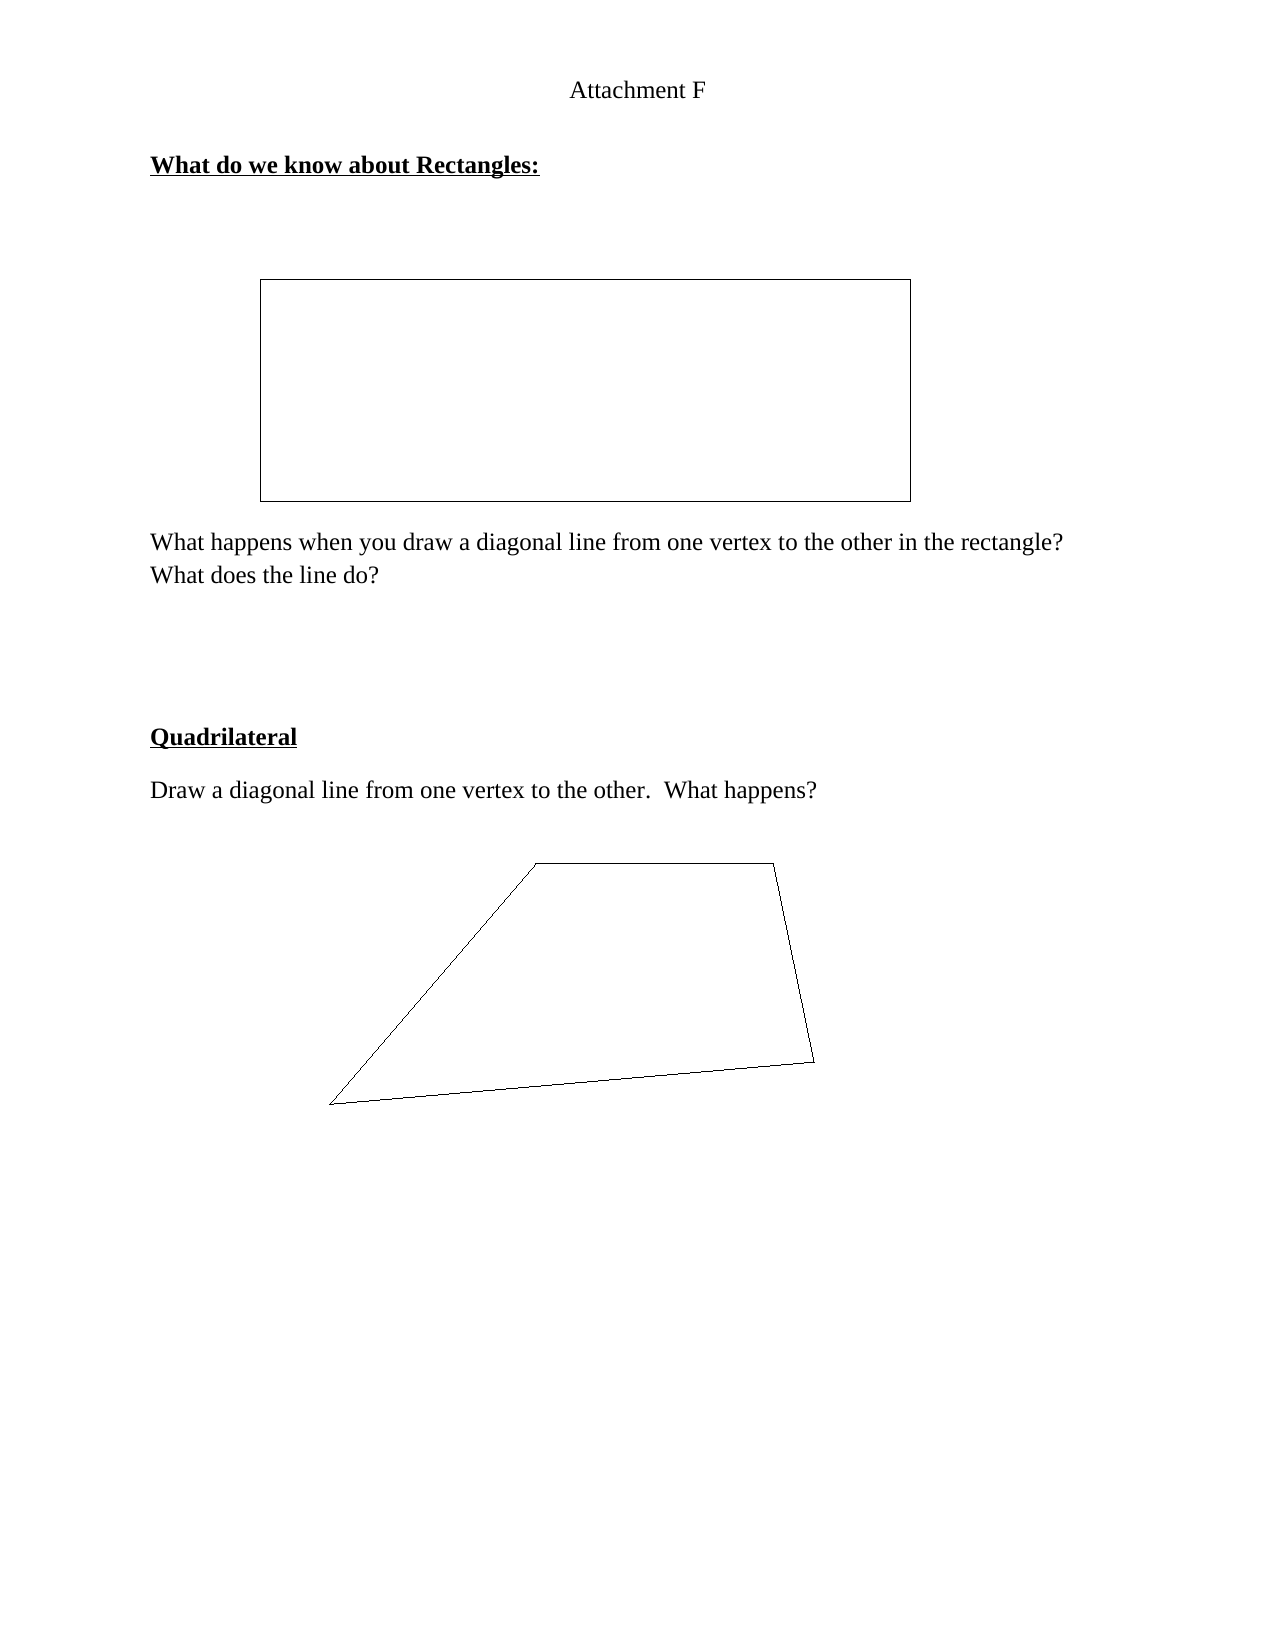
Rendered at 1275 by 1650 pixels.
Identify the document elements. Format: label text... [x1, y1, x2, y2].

text Quadrilateral [150, 722, 1125, 750]
text What do we know about Rectangles: [150, 150, 1125, 179]
text What happens when you draw a diagonal line from one vertex to the other in the rectangle? What does the line do? [150, 527, 1125, 589]
text Draw a diagonal line from one vertex to the other. What happens? [150, 775, 1125, 804]
